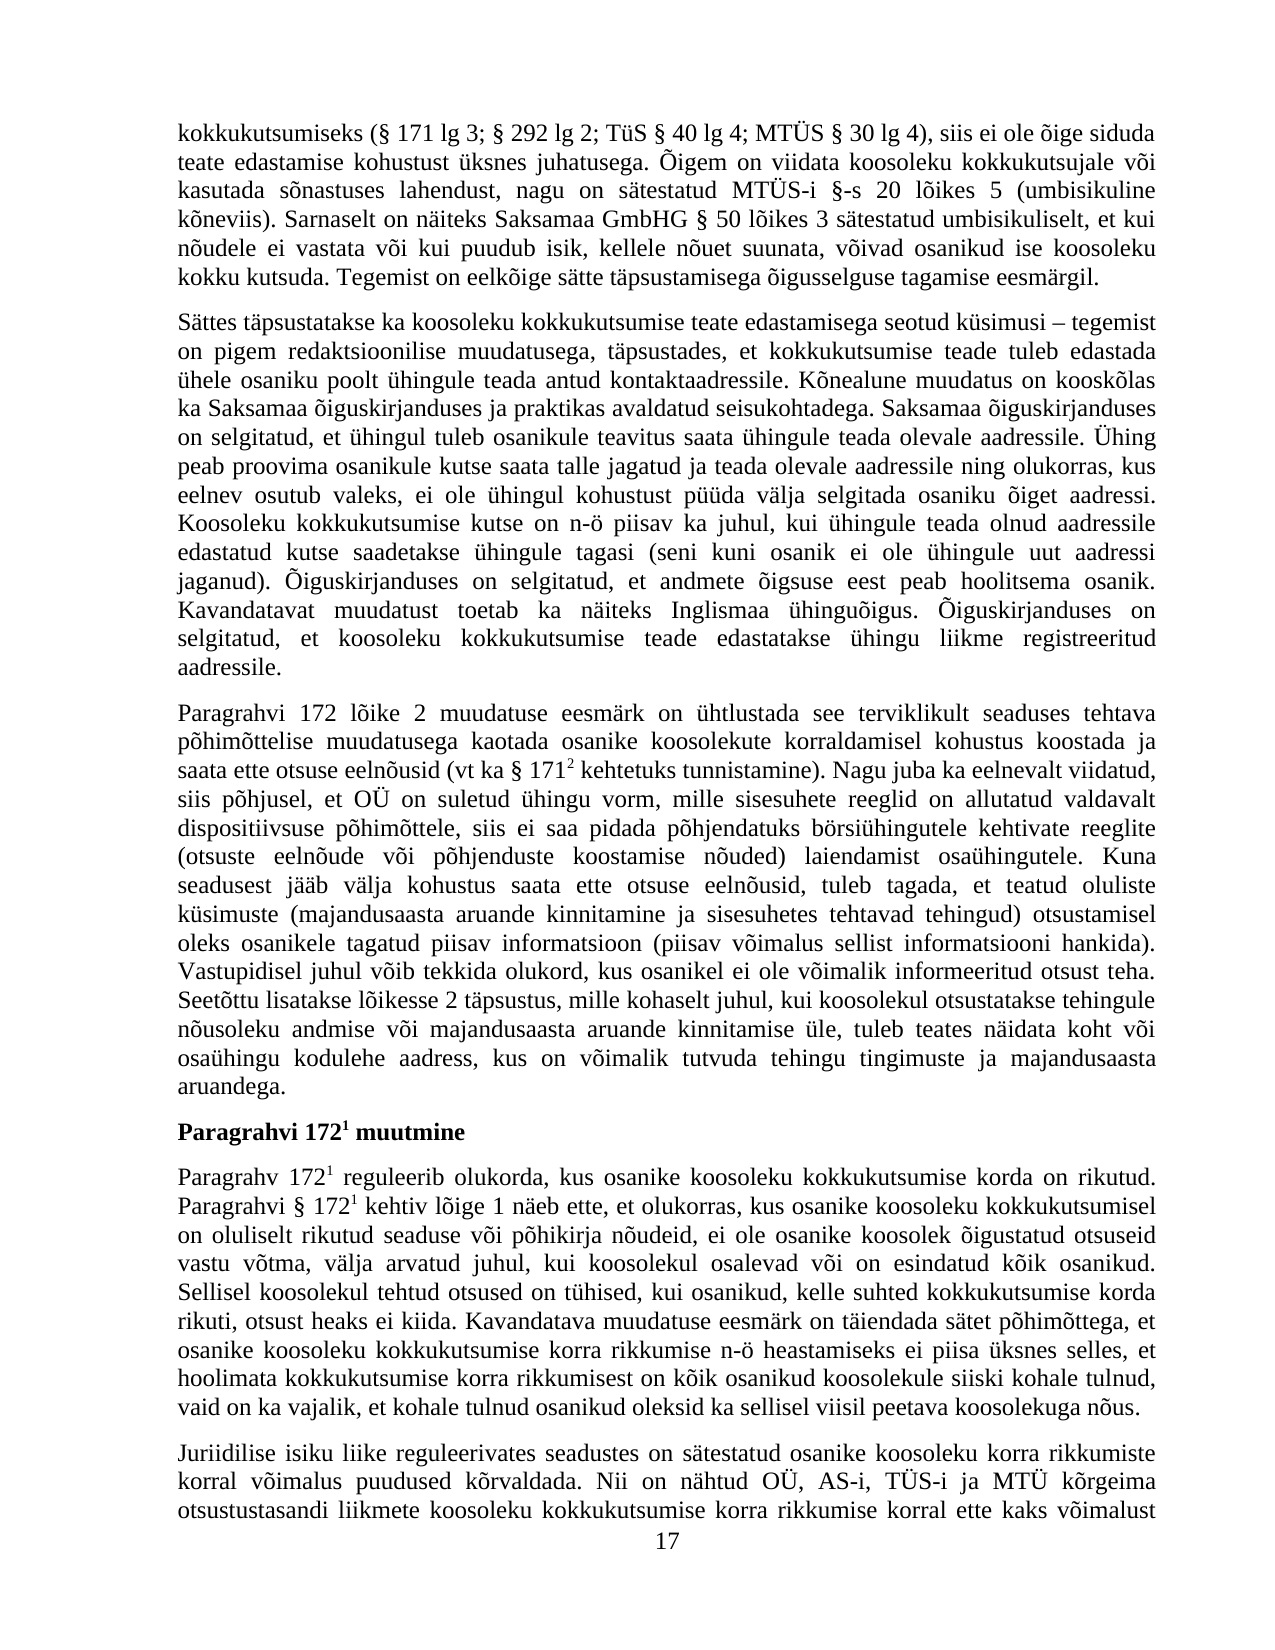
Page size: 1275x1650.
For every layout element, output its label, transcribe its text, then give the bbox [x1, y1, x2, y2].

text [177, 118, 1157, 291]
text Paragrahvi 172 lõike 2 muudatuse eesmärk on ühtlustada see terviklikult seaduses tehtava põhimõttelise muudatusega kaotada osanike koosolekute korraldamisel kohustus koostada ja saata ette otsuse eelnõusid (vt ka § 1712 kehtetuks tunnistamine). Nagu juba ka eelnevalt viidatud, siis põhjusel, et OÜ on suletud ühingu vorm, mille sisesuhete reeglid on allutatud valdavalt dispositiivsuse põhimõttele, siis ei saa pidada põhjendatuks börsiühingutele kehtivate reeglite (otsuste eelnõude või põhjenduste koostamise nõuded) laiendamist osaühingutele. Kuna seadusest jääb välja kohustus saata ette otsuse eelnõusid, tuleb tagada, et teatud oluliste küsimuste (majandusaasta aruande kinnitamine ja sisesuhetes tehtavad tehingud) otsustamisel oleks osanikele tagatud piisav informatsioon (piisav võimalus sellist informatsiooni hankida). Vastupidisel juhul võib tekkida olukord, kus osanikel ei ole võimalik informeeritud otsust teha. Seetõttu lisatakse lõikesse 2 täpsustus, mille kohaselt juhul, kui koosolekul otsustatakse tehingule nõusoleku andmise või majandusaasta aruande kinnitamise üle, tuleb teates näidata koht või osaühingu kodulehe aadress, kus on võimalik tutvuda tehingu tingimuste ja majandusaasta aruandega. [177, 698, 1157, 1100]
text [177, 1438, 1157, 1524]
text Sättes täpsustatakse ka koosoleku kokkukutsumise teate edastamisega seotud küsimusi – tegemist on pigem redaktsioonilise muudatusega, täpsustades, et kokkukutsumise teade tuleb edastada ühele osaniku poolt ühingule teada antud kontaktaadressile. Kõnealune muudatus on kooskõlas ka Saksamaa õiguskirjanduses ja praktikas avaldatud seisukohtadega. Saksamaa õiguskirjanduses on selgitatud, et ühingul tuleb osanikule teavitus saata ühingule teada olevale aadressile. Ühing peab proovima osanikule kutse saata talle jagatud ja teada olevale aadressile ning olukorras, kus eelnev osutub valeks, ei ole ühingul kohustust püüda välja selgitada osaniku õiget aadressi. Koosoleku kokkukutsumise kutse on n-ö piisav ka juhul, kui ühingule teada olnud aadressile edastatud kutse saadetakse ühingule tagasi (seni kuni osanik ei ole ühingule uut aadressi jaganud). Õiguskirjanduses on selgitatud, et andmete õigsuse eest peab hoolitsema osanik. Kavandatavat muudatust toetab ka näiteks Inglismaa ühinguõigus. Õiguskirjanduses on selgitatud, et koosoleku kokkukutsumise teade edastatakse ühingu liikme registreeritud aadressile. [177, 307, 1157, 681]
text Paragrahv 1721 reguleerib olukorda, kus osanike koosoleku kokkukutsumise korda on rikutud. Paragrahvi § 1721 kehtiv lõige 1 näeb ette, et olukorras, kus osanike koosoleku kokkukutsumisel on oluliselt rikutud seaduse või põhikirja nõudeid, ei ole osanike koosolek õigustatud otsuseid vastu võtma, välja arvatud juhul, kui koosolekul osalevad või on esindatud kõik osanikud. Sellisel koosolekul tehtud otsused on tühised, kui osanikud, kelle suhted kokkukutsumise korda rikuti, otsust heaks ei kiida. Kavandatava muudatuse eesmärk on täiendada sätet põhimõttega, et osanike koosoleku kokkukutsumise korra rikkumise n-ö heastamiseks ei piisa üksnes selles, et hoolimata kokkukutsumise korra rikkumisest on kõik osanikud koosolekule siiski kohale tulnud, vaid on ka vajalik, et kohale tulnud osanikud oleksid ka sellisel viisil peetava koosolekuga nõus. [177, 1162, 1157, 1421]
text Paragrahvi 1721 muutmine [177, 1117, 1157, 1146]
